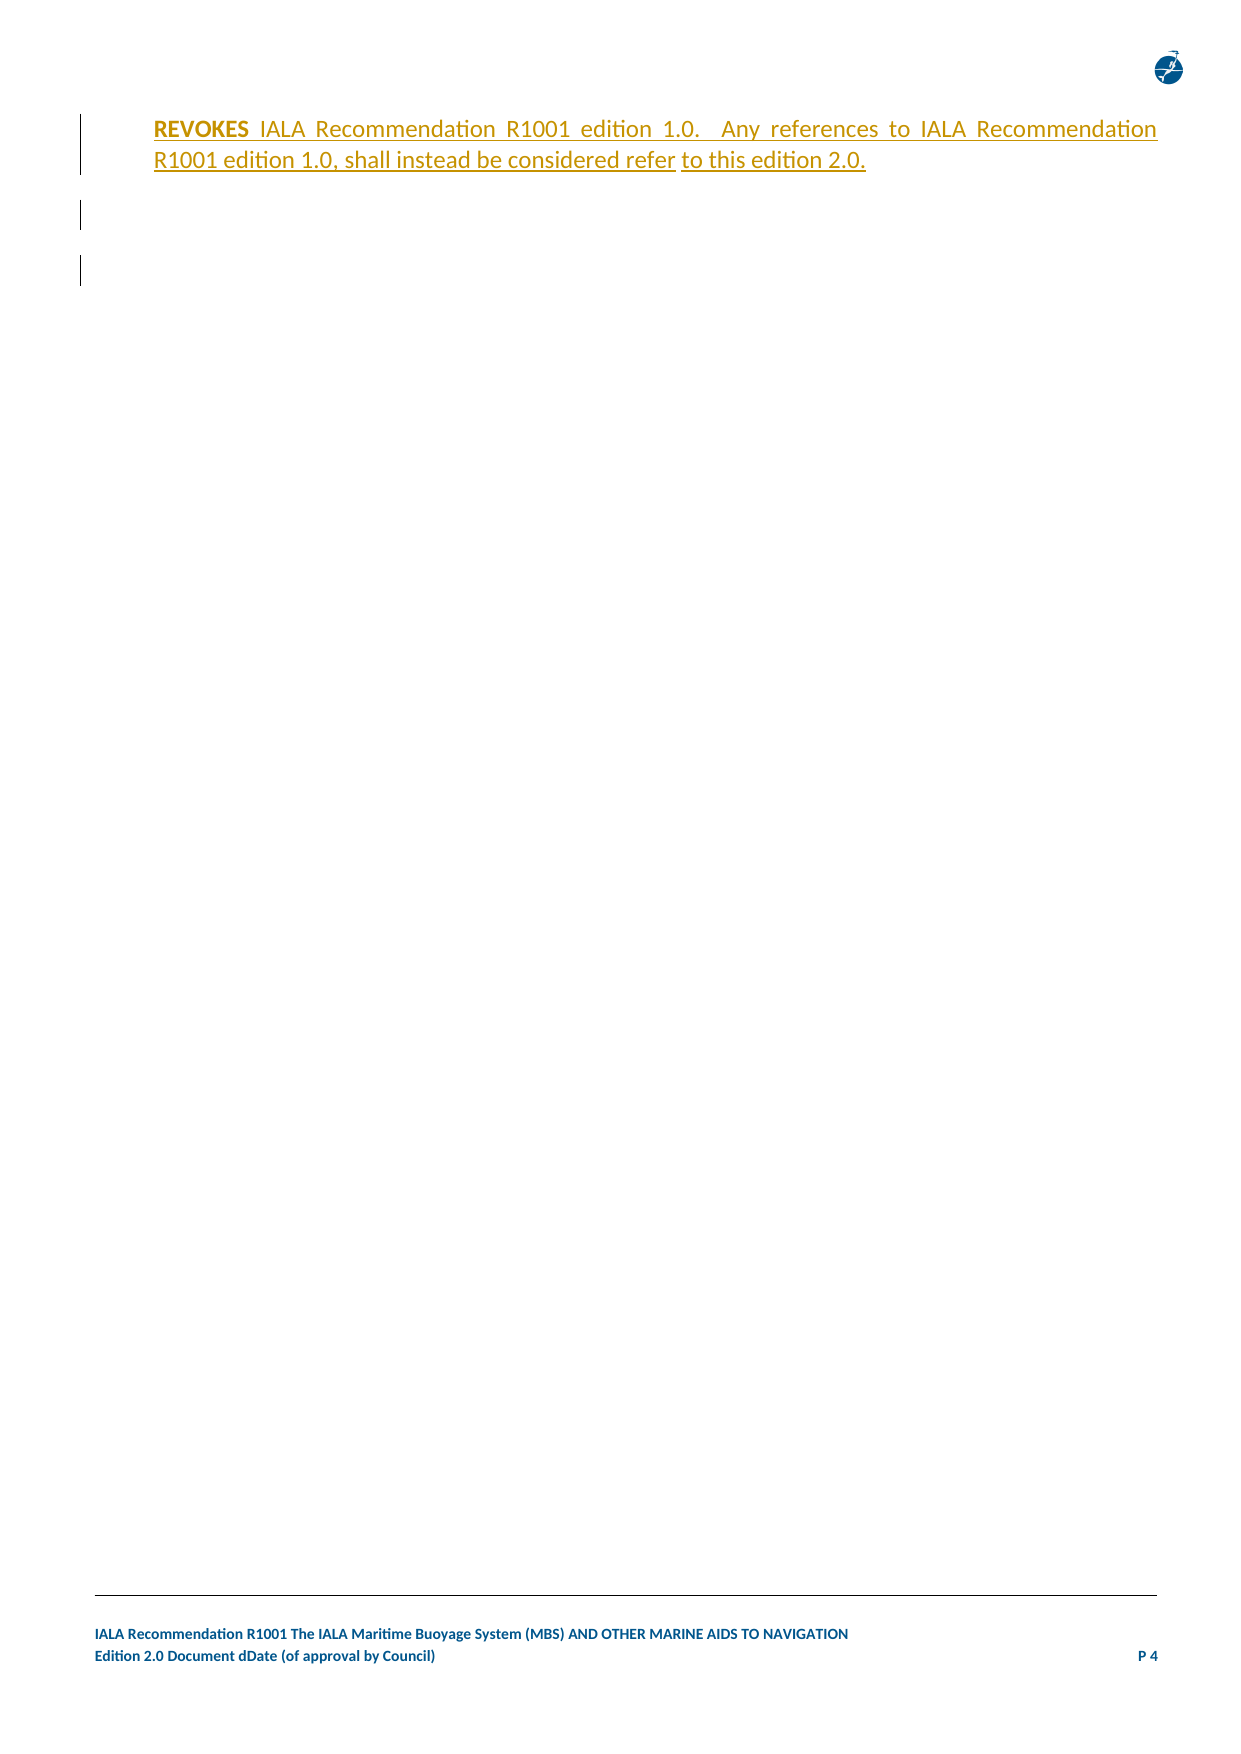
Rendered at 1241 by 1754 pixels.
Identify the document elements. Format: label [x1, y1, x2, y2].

picture [1123, 0, 1241, 119]
